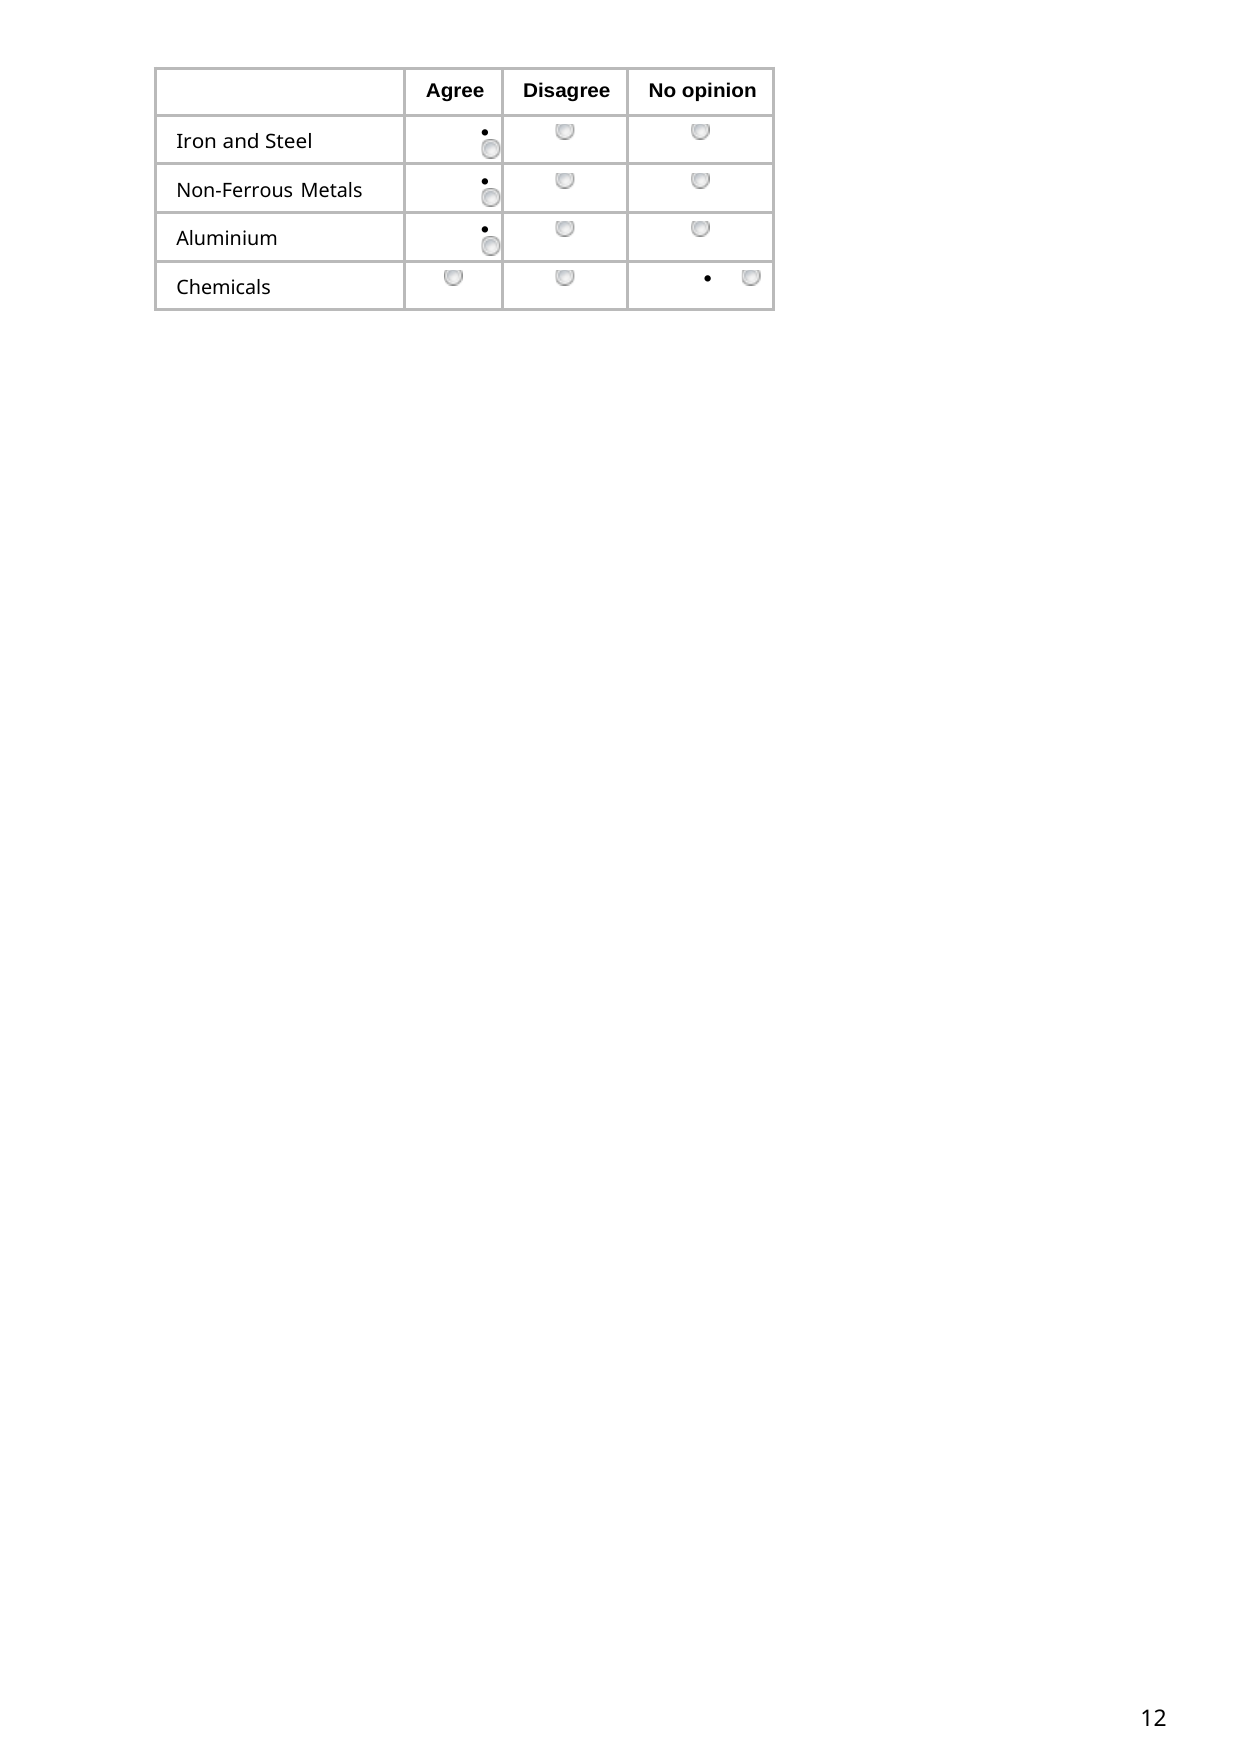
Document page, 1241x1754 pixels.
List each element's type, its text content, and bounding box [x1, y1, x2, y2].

picture [481, 188, 501, 207]
table_cell Non-Ferrous Metals [157, 165, 403, 211]
picture [691, 221, 710, 237]
table_cell Iron and Steel [157, 117, 403, 162]
table_cell Aluminium [157, 214, 403, 259]
table_cell [629, 214, 772, 259]
table_cell [406, 165, 501, 211]
picture [481, 139, 501, 159]
table_cell Chemicals [157, 263, 403, 308]
picture [741, 270, 761, 286]
table_cell [629, 117, 772, 162]
picture [691, 124, 710, 140]
table_cell [504, 263, 626, 308]
table_cell [406, 117, 501, 162]
table_cell [406, 214, 501, 259]
table_header Agree [406, 70, 501, 113]
table_header [157, 70, 403, 113]
picture [444, 270, 463, 286]
table_cell [504, 165, 626, 211]
picture [555, 124, 575, 140]
table_cell [629, 165, 772, 211]
table_cell [504, 117, 626, 162]
picture [481, 236, 501, 256]
picture [555, 221, 575, 237]
table_cell [406, 263, 501, 308]
picture [555, 173, 575, 189]
table_header No opinion [629, 70, 772, 113]
table_header Disagree [504, 70, 626, 113]
table_cell [629, 263, 772, 308]
picture [691, 173, 710, 189]
picture [555, 270, 575, 286]
table_cell [504, 214, 626, 259]
